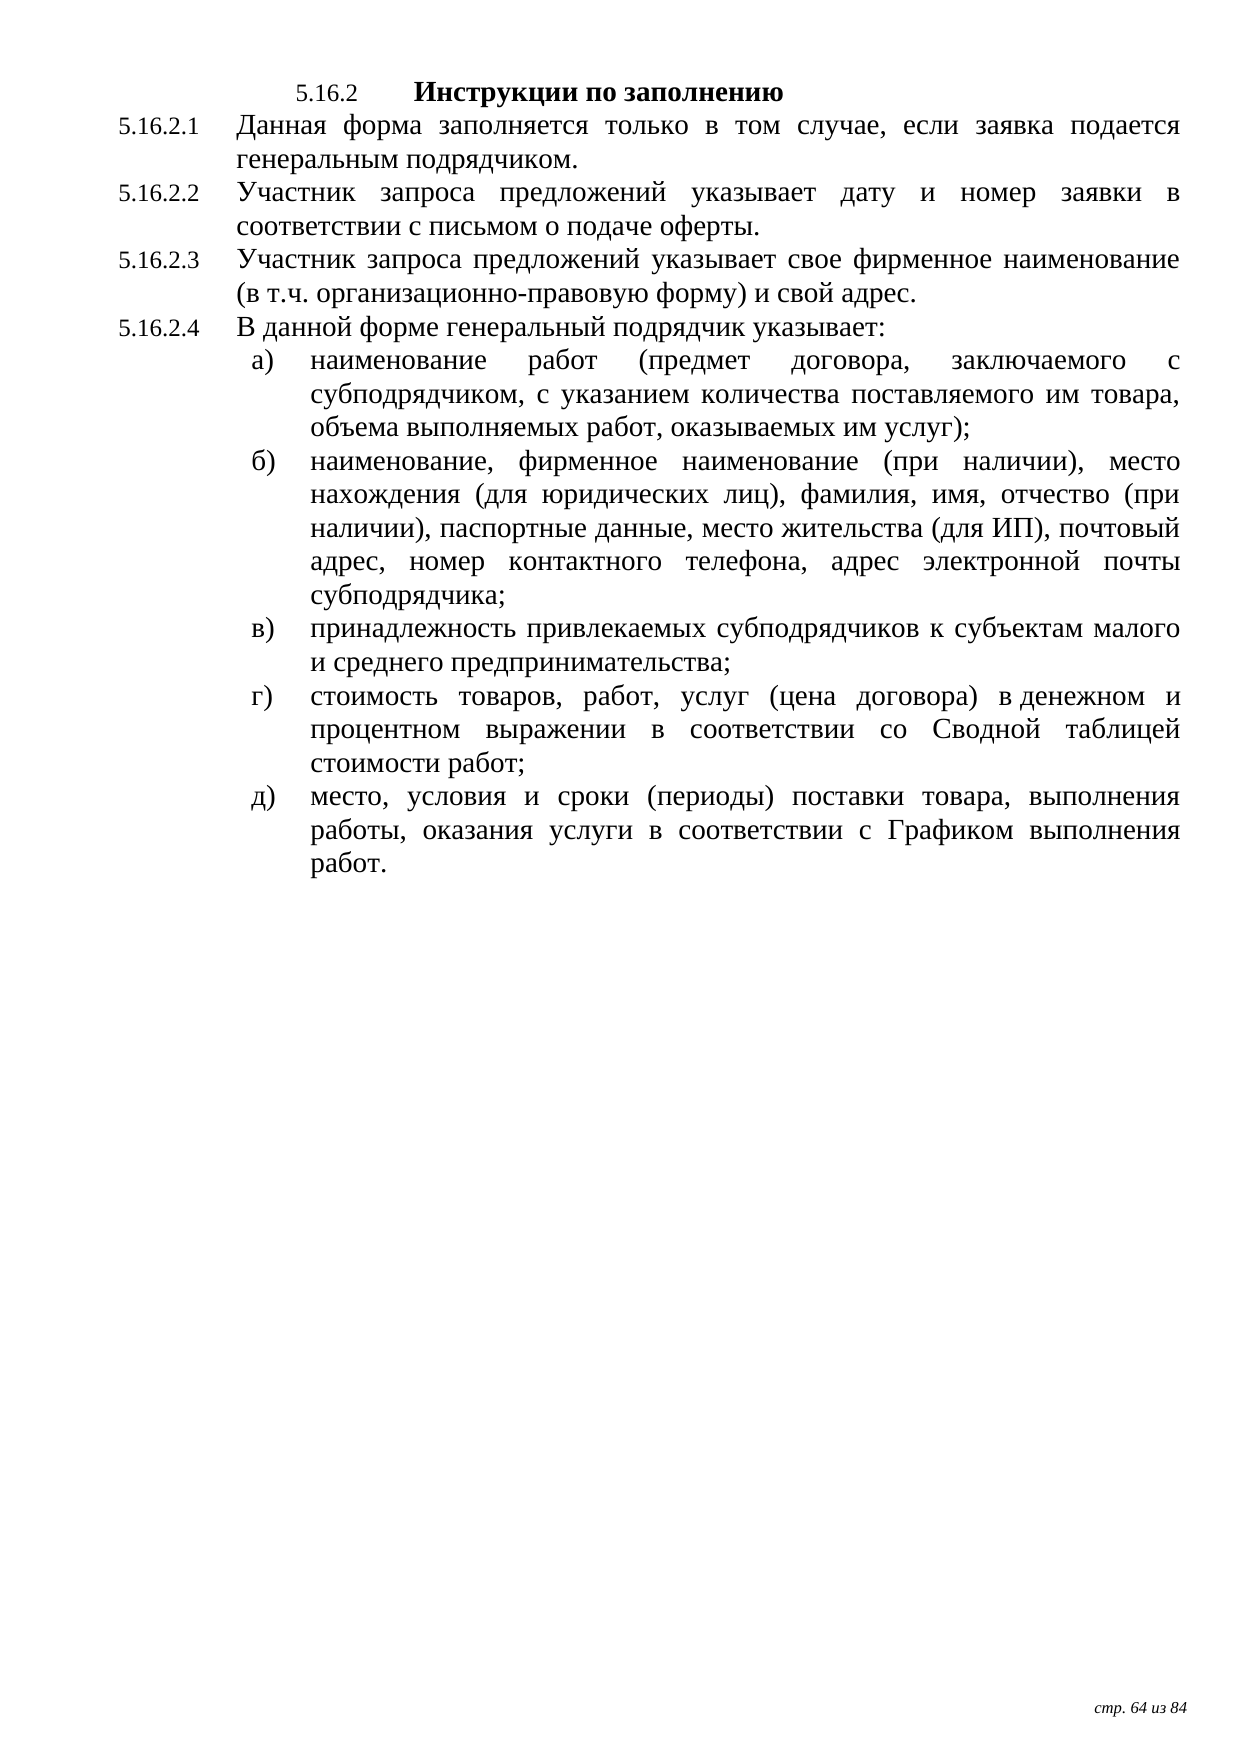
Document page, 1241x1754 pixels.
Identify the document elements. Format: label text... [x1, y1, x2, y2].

text В данной форме генеральный подрядчик указывает: [118, 309, 1181, 342]
text стоимость товаров, работ, услуг (цена договора) в денежном и процентном выражении в соответствии со Сводной таблицей стоимости работ; [251, 678, 1181, 778]
text наименование работ (предмет договора, заключаемого с субподрядчиком, с указанием количества поставляемого им товара, объема выполняемых работ, оказываемых им услуг); [251, 342, 1181, 443]
text место, условия и сроки (периоды) поставки товара, выполнения работы, оказания услуги в соответствии с Графиком выполнения работ. [251, 778, 1181, 879]
text Инструкции по заполнению [236, 74, 1181, 107]
text Данная форма заполняется только в том случае, если заявка подается генеральным подрядчиком. [118, 107, 1181, 174]
text Участник запроса предложений указывает свое фирменное наименование (в т.ч. организационно-правовую форму) и свой адрес. [118, 242, 1181, 309]
text Участник запроса предложений указывает дату и номер заявки в соответствии с письмом о подаче оферты. [118, 174, 1181, 242]
text наименование, фирменное наименование (при наличии), место нахождения (для юридических лиц), фамилия, имя, отчество (при наличии), паспортные данные, место жительства (для ИП), почтовый адрес, номер контактного телефона, адрес электронной почты субподрядчика; [251, 443, 1181, 611]
text принадлежность привлекаемых субподрядчиков к субъектам малого и среднего предпринимательства; [251, 611, 1181, 678]
